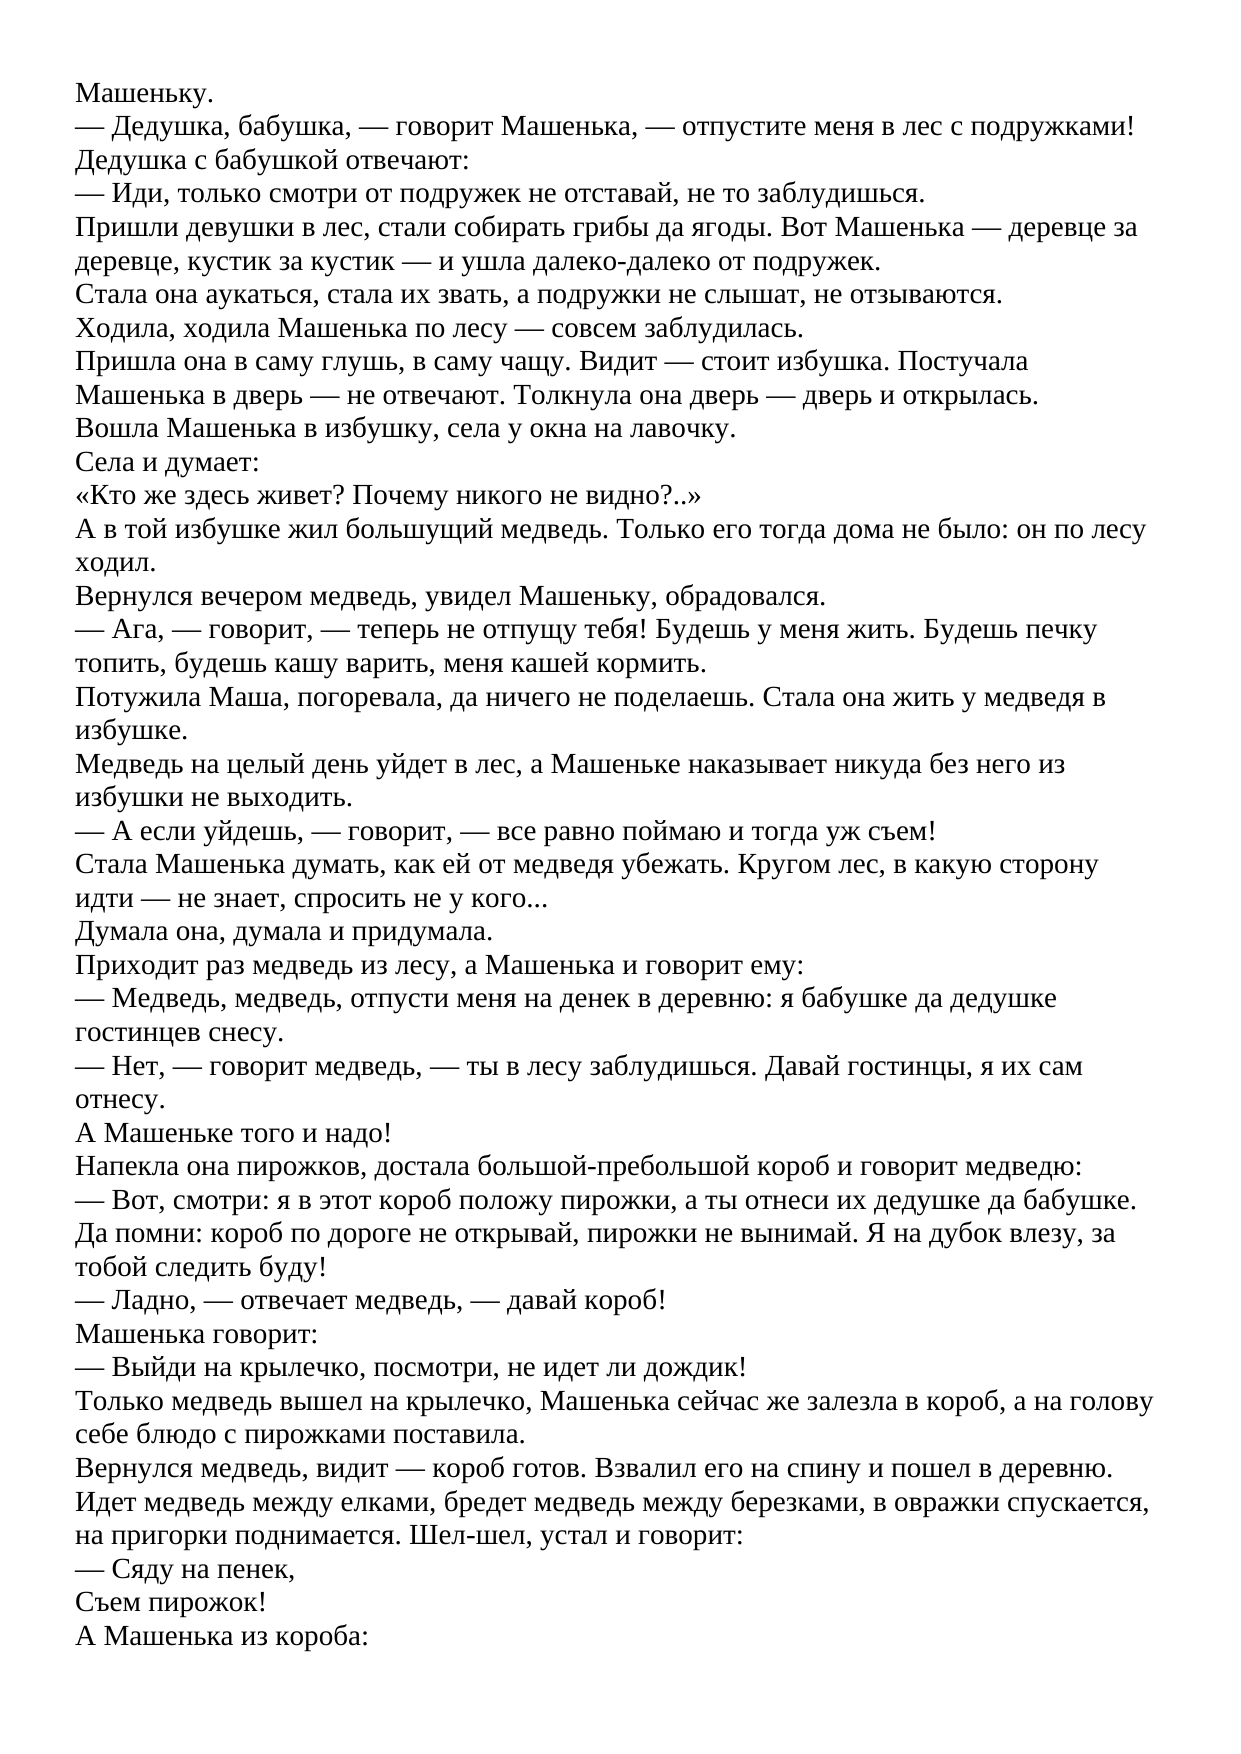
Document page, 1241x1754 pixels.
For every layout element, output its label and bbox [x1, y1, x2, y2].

text [75, 75, 1165, 1651]
